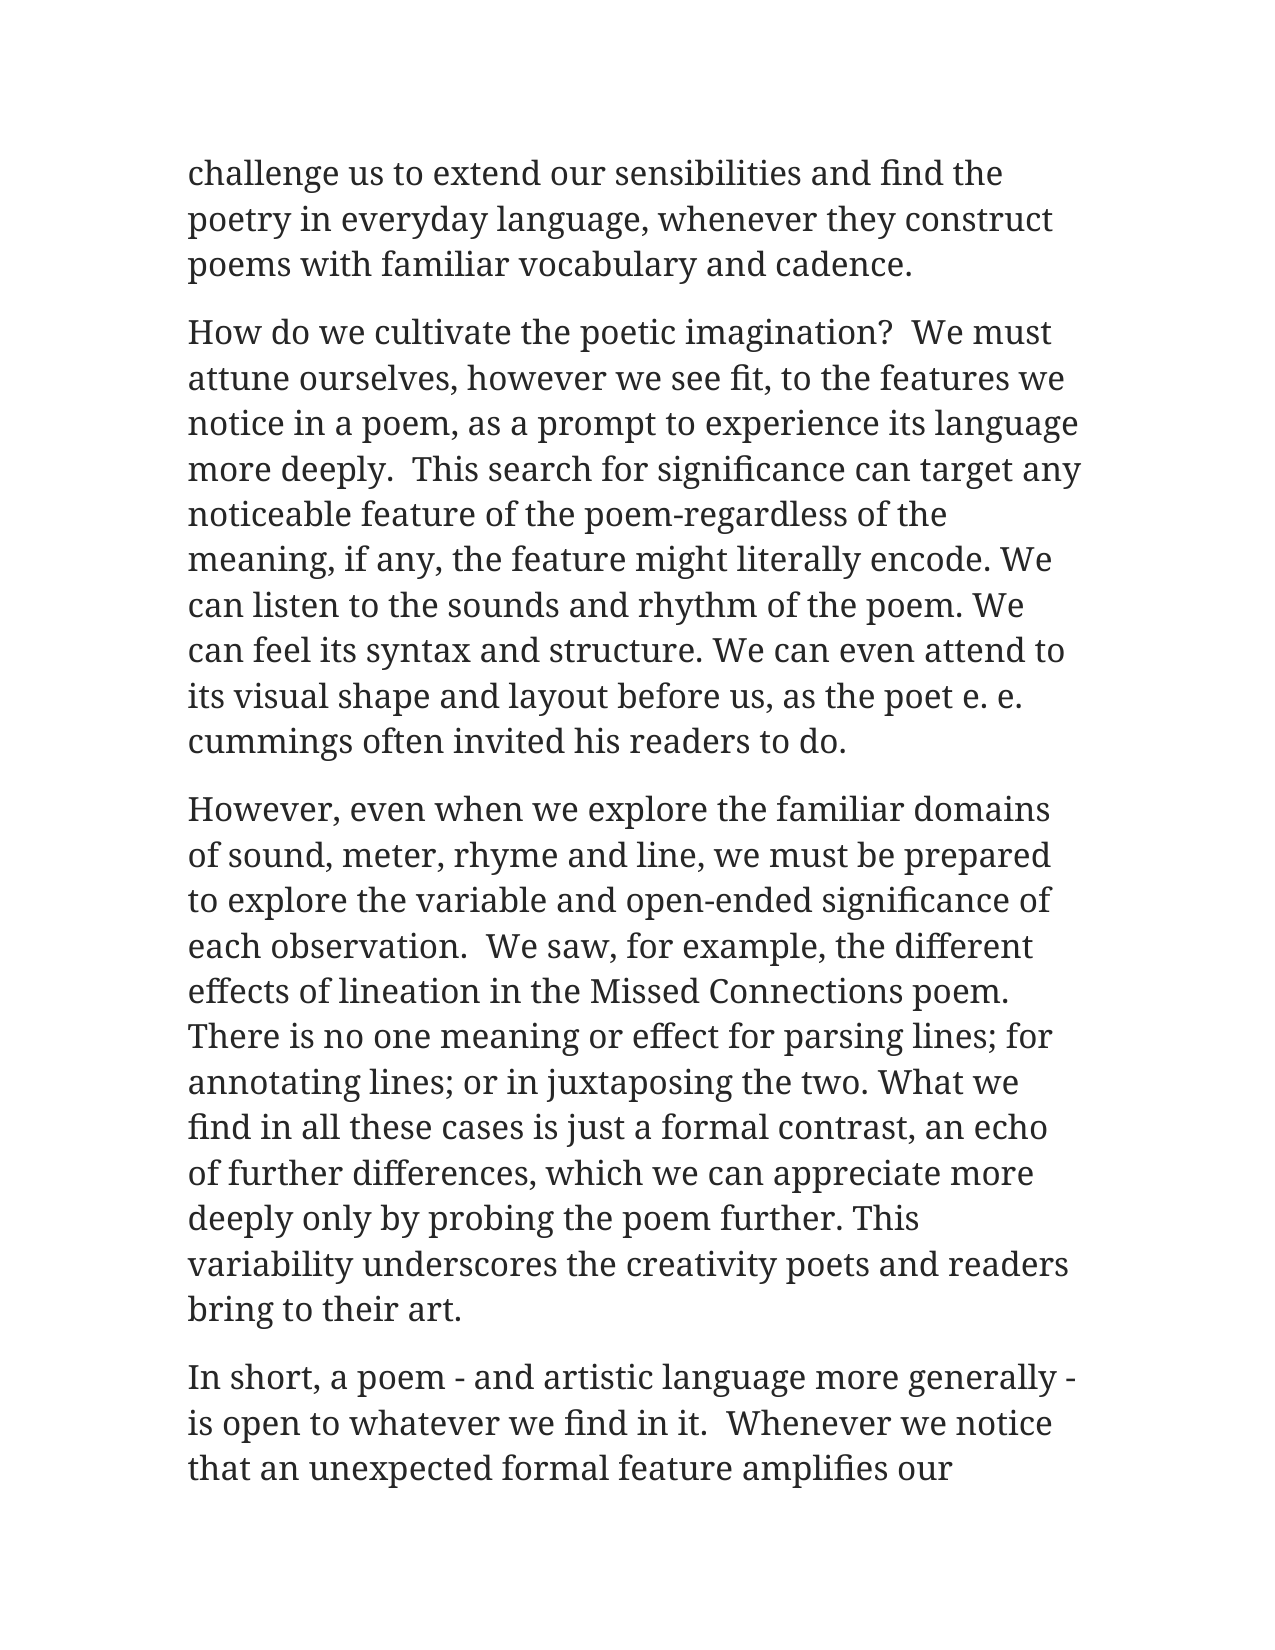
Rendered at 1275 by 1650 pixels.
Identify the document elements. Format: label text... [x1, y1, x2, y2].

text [187, 150, 1087, 286]
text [187, 1354, 1087, 1490]
text How do we cultivate the poetic imagination? We must attune ourselves, however we see fit, to the features we notice in a poem, as a prompt to experience its language more deeply. This search for significance can target any noticeable feature of the poem-regardless of the meaning, if any, the feature might literally encode. We can listen to the sounds and rhythm of the poem. We can feel its syntax and structure. We can even attend to its visual shape and layout before us, as the poet e. e. cummings often invited his readers to do. [187, 309, 1087, 763]
text However, even when we explore the familiar domains of sound, meter, rhyme and line, we must be prepared to explore the variable and open-ended significance of each observation. We saw, for example, the different effects of lineation in the Missed Connections poem. There is no one meaning or effect for parsing lines; for annotating lines; or in juxtaposing the two. What we find in all these cases is just a formal contrast, an echo of further differences, which we can appreciate more deeply only by probing the poem further. This variability underscores the creativity poets and readers bring to their art. [187, 786, 1087, 1331]
